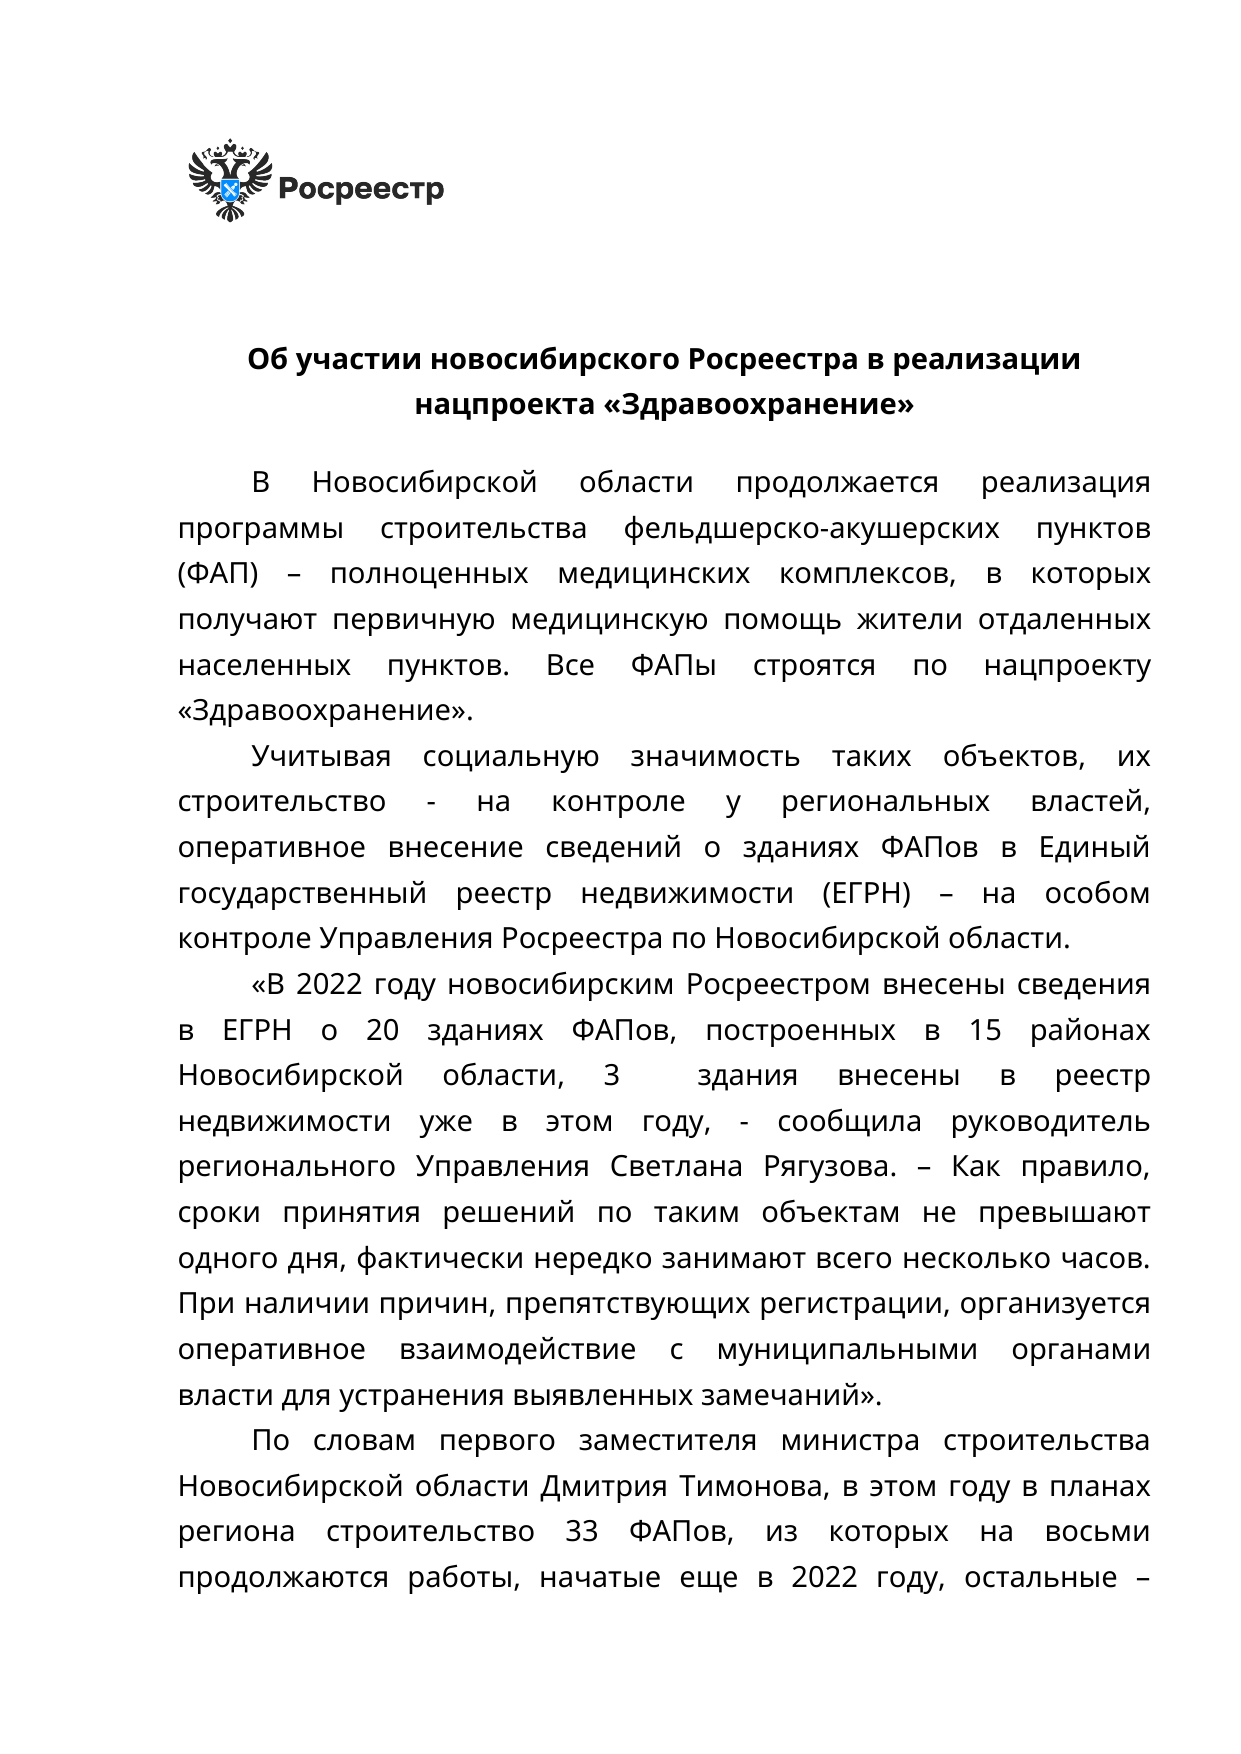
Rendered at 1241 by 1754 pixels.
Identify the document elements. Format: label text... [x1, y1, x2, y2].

text Учитывая социальную значимость таких объектов, их строительство - на контроле у региональных властей, оперативное внесение сведений о зданиях ФАПов в Единый государственный реестр недвижимости (ЕГРН) – на особом контроле Управления Росреестра по Новосибирской области. [177, 735, 1152, 957]
text В Новосибирской области продолжается реализация программы строительства фельдшерско-акушерских пунктов (ФАП) – полноценных медицинских комплексов, в которых получают первичную медицинскую помощь жители отдаленных населенных пунктов. Все ФАПы строятся по нацпроекту «Здравоохранение». [177, 461, 1152, 729]
text Об участии новосибирского Росреестра в реализации нацпроекта «Здравоохранение» [177, 338, 1152, 423]
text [177, 1419, 1152, 1596]
text «В 2022 году новосибирским Росреестром внесены сведения в ЕГРН о 20 зданиях ФАПов, построенных в 15 районах Новосибирской области, 3 здания внесены в реестр недвижимости уже в этом году, - сообщила руководитель регионального Управления Светлана Рягузова. – Как правило, сроки принятия решений по таким объектам не превышают одного дня, фактически нередко занимают всего несколько часов. При наличии причин, препятствующих регистрации, организуется оперативное взаимодействие с муниципальными органами власти для устранения выявленных замечаний». [177, 963, 1152, 1413]
picture [177, 118, 464, 242]
